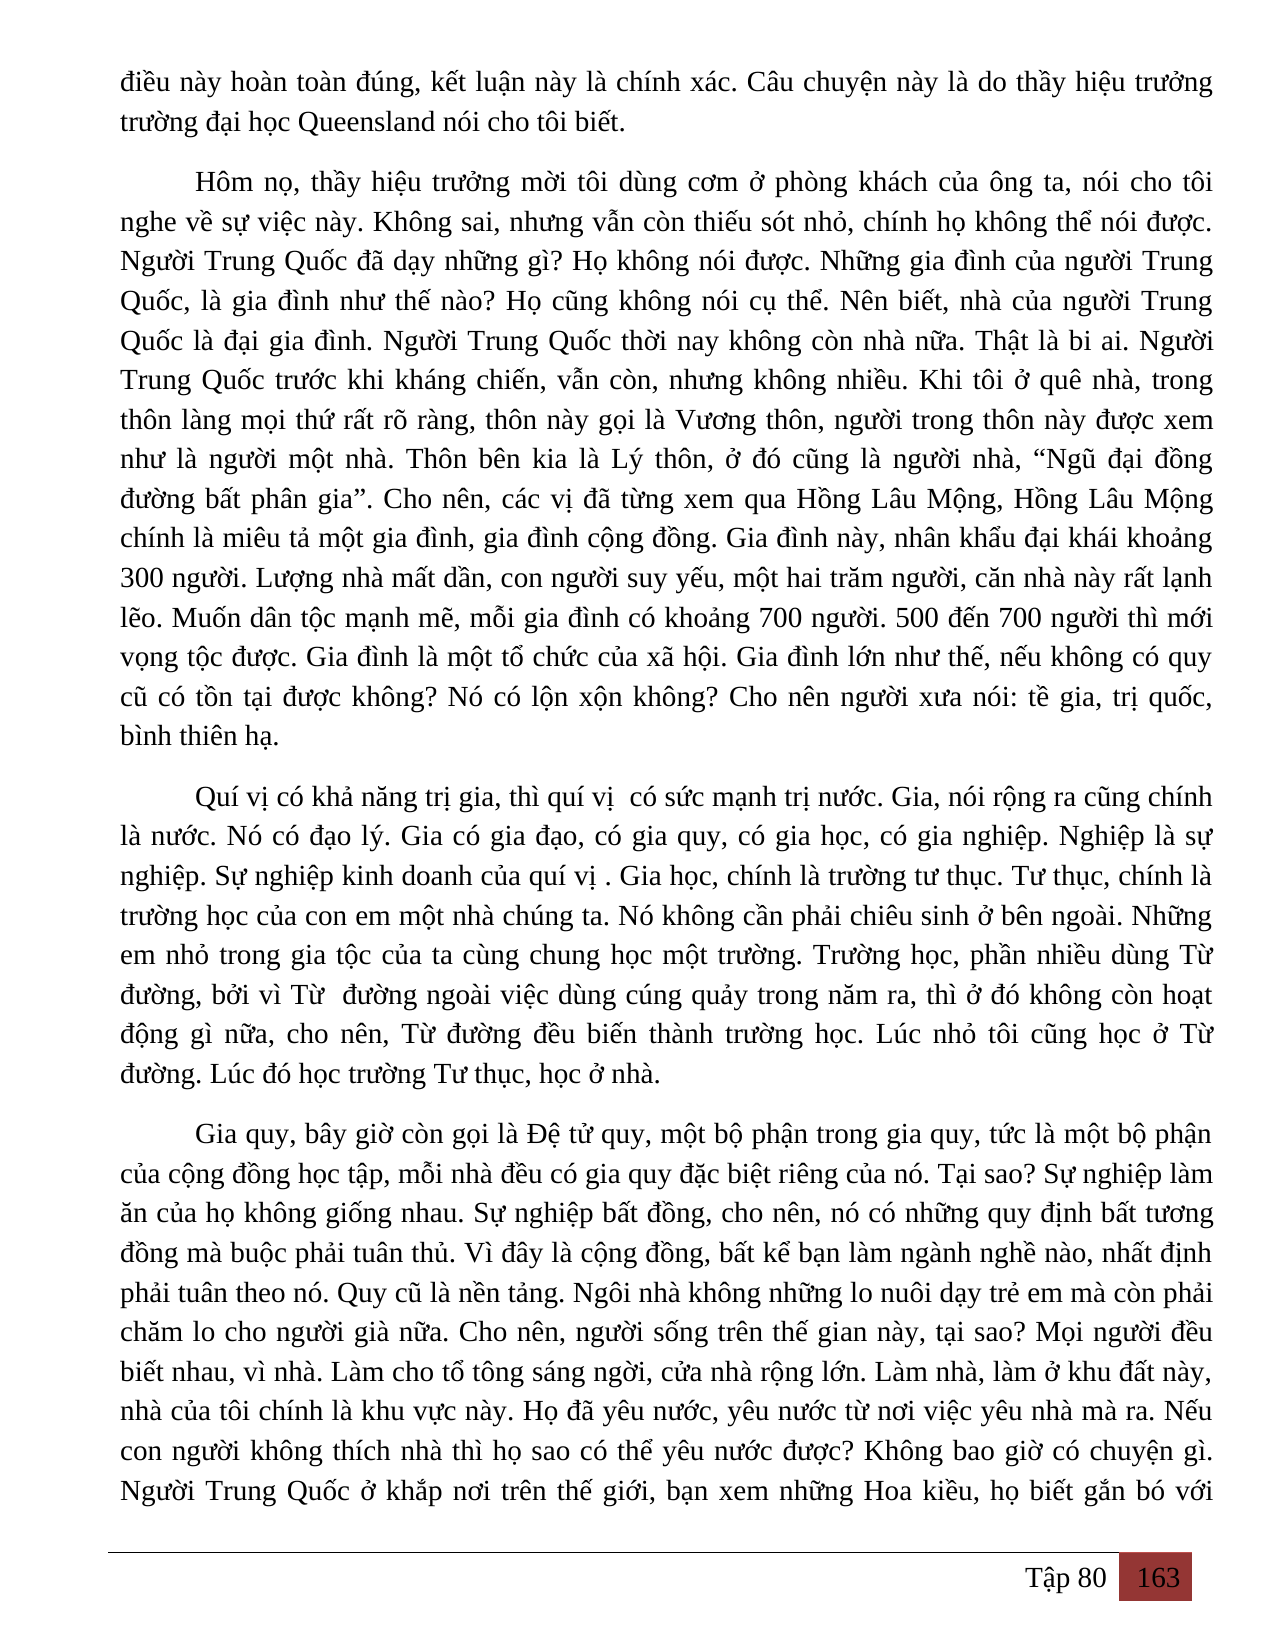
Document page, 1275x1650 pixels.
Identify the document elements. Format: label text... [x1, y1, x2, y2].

text Quí vị có khả năng trị gia, thì quí vị có sức mạnh trị nước. Gia, nói rộng ra cũng chính là nước. Nó có đạo lý. Gia có gia đạo, có gia quy, có gia học, có gia nghiệp. Nghiệp là sự nghiệp. Sự nghiệp kinh doanh của quí vị . Gia học, chính là trường tư thục. Tư thục, chính là trường học của con em một nhà chúng ta. Nó không cần phải chiêu sinh ở bên ngoài. Những em nhỏ trong gia tộc của ta cùng chung học một trường. Trường học, phần nhiều dùng Từ đường, bởi vì Từ đường ngoài việc dùng cúng quảy trong năm ra, thì ở đó không còn hoạt động gì nữa, cho nên, Từ đường đều biến thành trường học. Lúc nhỏ tôi cũng học ở Từ đường. Lúc đó học trường Tư thục, học ở nhà. [120, 774, 1215, 1091]
text Hôm nọ, thầy hiệu trưởng mời tôi dùng cơm ở phòng khách của ông ta, nói cho tôi nghe về sự việc này. Không sai, nhưng vẫn còn thiếu sót nhỏ, chính họ không thể nói được. Người Trung Quốc đã dạy những gì? Họ không nói được. Những gia đình của người Trung Quốc, là gia đình như thế nào? Họ cũng không nói cụ thể. Nên biết, nhà của người Trung Quốc là đại gia đình. Người Trung Quốc thời nay không còn nhà nữa. Thật là bi ai. Người Trung Quốc trước khi kháng chiến, vẫn còn, nhưng không nhiều. Khi tôi ở quê nhà, trong thôn làng mọi thứ rất rõ ràng, thôn này gọi là Vương thôn, người trong thôn này được xem như là người một nhà. Thôn bên kia là Lý thôn, ở đó cũng là người nhà, “Ngũ đại đồng đường bất phân gia”. Cho nên, các vị đã từng xem qua Hồng Lâu Mộng, Hồng Lâu Mộng chính là miêu tả một gia đình, gia đình cộng đồng. Gia đình này, nhân khẩu đại khái khoảng 300 người. Lượng nhà mất dần, con người suy yếu, một hai trăm người, căn nhà này rất lạnh lẽo. Muốn dân tộc mạnh mẽ, mỗi gia đình có khoảng 700 người. 500 đến 700 người thì mới vọng tộc được. Gia đình là một tổ chức của xã hội. Gia đình lớn như thế, nếu không có quy cũ có tồn tại được không? Nó có lộn xộn không? Cho nên người xưa nói: tề gia, trị quốc, bình thiên hạ. [120, 160, 1215, 754]
